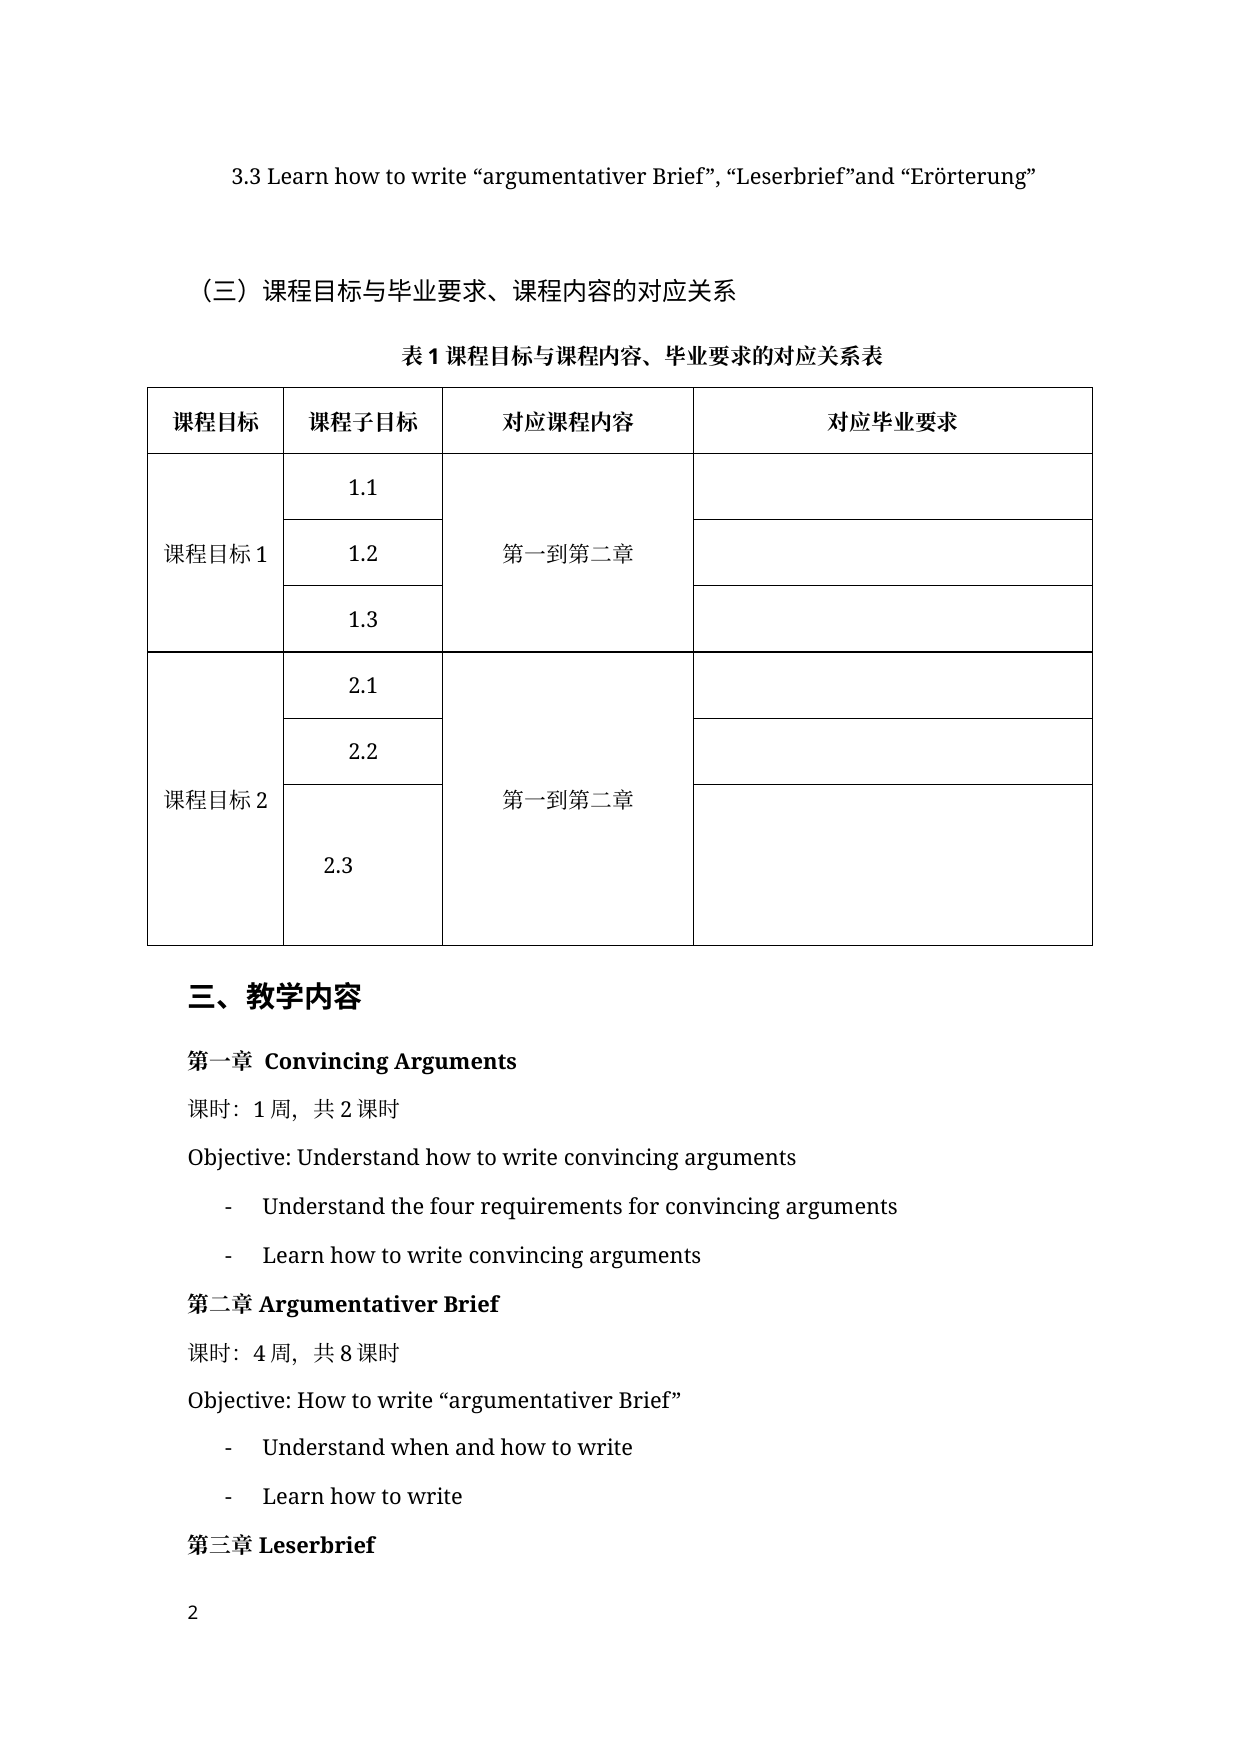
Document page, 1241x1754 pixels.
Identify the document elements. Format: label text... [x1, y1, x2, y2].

table_cell [694, 586, 1092, 651]
table_cell [694, 719, 1092, 783]
text 课时：1周，共2课时 [187, 1092, 1053, 1125]
text Objective: Understand how to write convincing arguments [187, 1141, 1053, 1173]
table_header 课程目标 [148, 388, 283, 453]
text 第一章 Convincing Arguments [187, 1043, 1053, 1076]
text 第二章 Argumentativer Brief [187, 1287, 1053, 1320]
table_cell [694, 653, 1092, 717]
list Understand when and how to write [225, 1431, 1053, 1463]
table_cell [694, 454, 1092, 519]
table_header 课程子目标 [284, 388, 442, 453]
table_header 对应课程内容 [443, 388, 693, 453]
table_cell 2.1 [284, 653, 442, 717]
table_cell [694, 520, 1092, 585]
text 3.3 Learn how to write “argumentativer Brief”, “Leserbrief”and “Erörterung” [187, 160, 1053, 192]
table_cell 1.2 [284, 520, 442, 585]
table_cell [694, 785, 1092, 945]
table_cell 第一到第二章 [443, 454, 693, 651]
text 三、教学内容 [187, 962, 1053, 1027]
text 表1 课程目标与课程内容、毕业要求的对应关系表 [187, 338, 1053, 371]
table_cell 课程目标2 [148, 653, 283, 945]
table_cell 2.2 [284, 719, 442, 783]
list Learn how to write [225, 1479, 1053, 1512]
list Learn how to write convincing arguments [225, 1238, 1053, 1271]
text Objective: How to write “argumentativer Brief” [187, 1385, 1053, 1414]
table_cell 1.1 [284, 454, 442, 519]
table_cell 1.3 [284, 586, 442, 651]
text 第三章 Leserbrief [187, 1528, 1053, 1561]
list Understand the four requirements for convincing arguments [225, 1190, 1053, 1222]
table_cell 第一到第二章 [443, 653, 693, 945]
table_header 对应毕业要求 [694, 388, 1092, 453]
text （三）课程目标与毕业要求、课程内容的对应关系 [187, 257, 1053, 322]
table_cell 2.3 [284, 785, 442, 945]
table_cell 课程目标1 [148, 454, 283, 651]
text 课时：4周，共8课时 [187, 1336, 1053, 1368]
